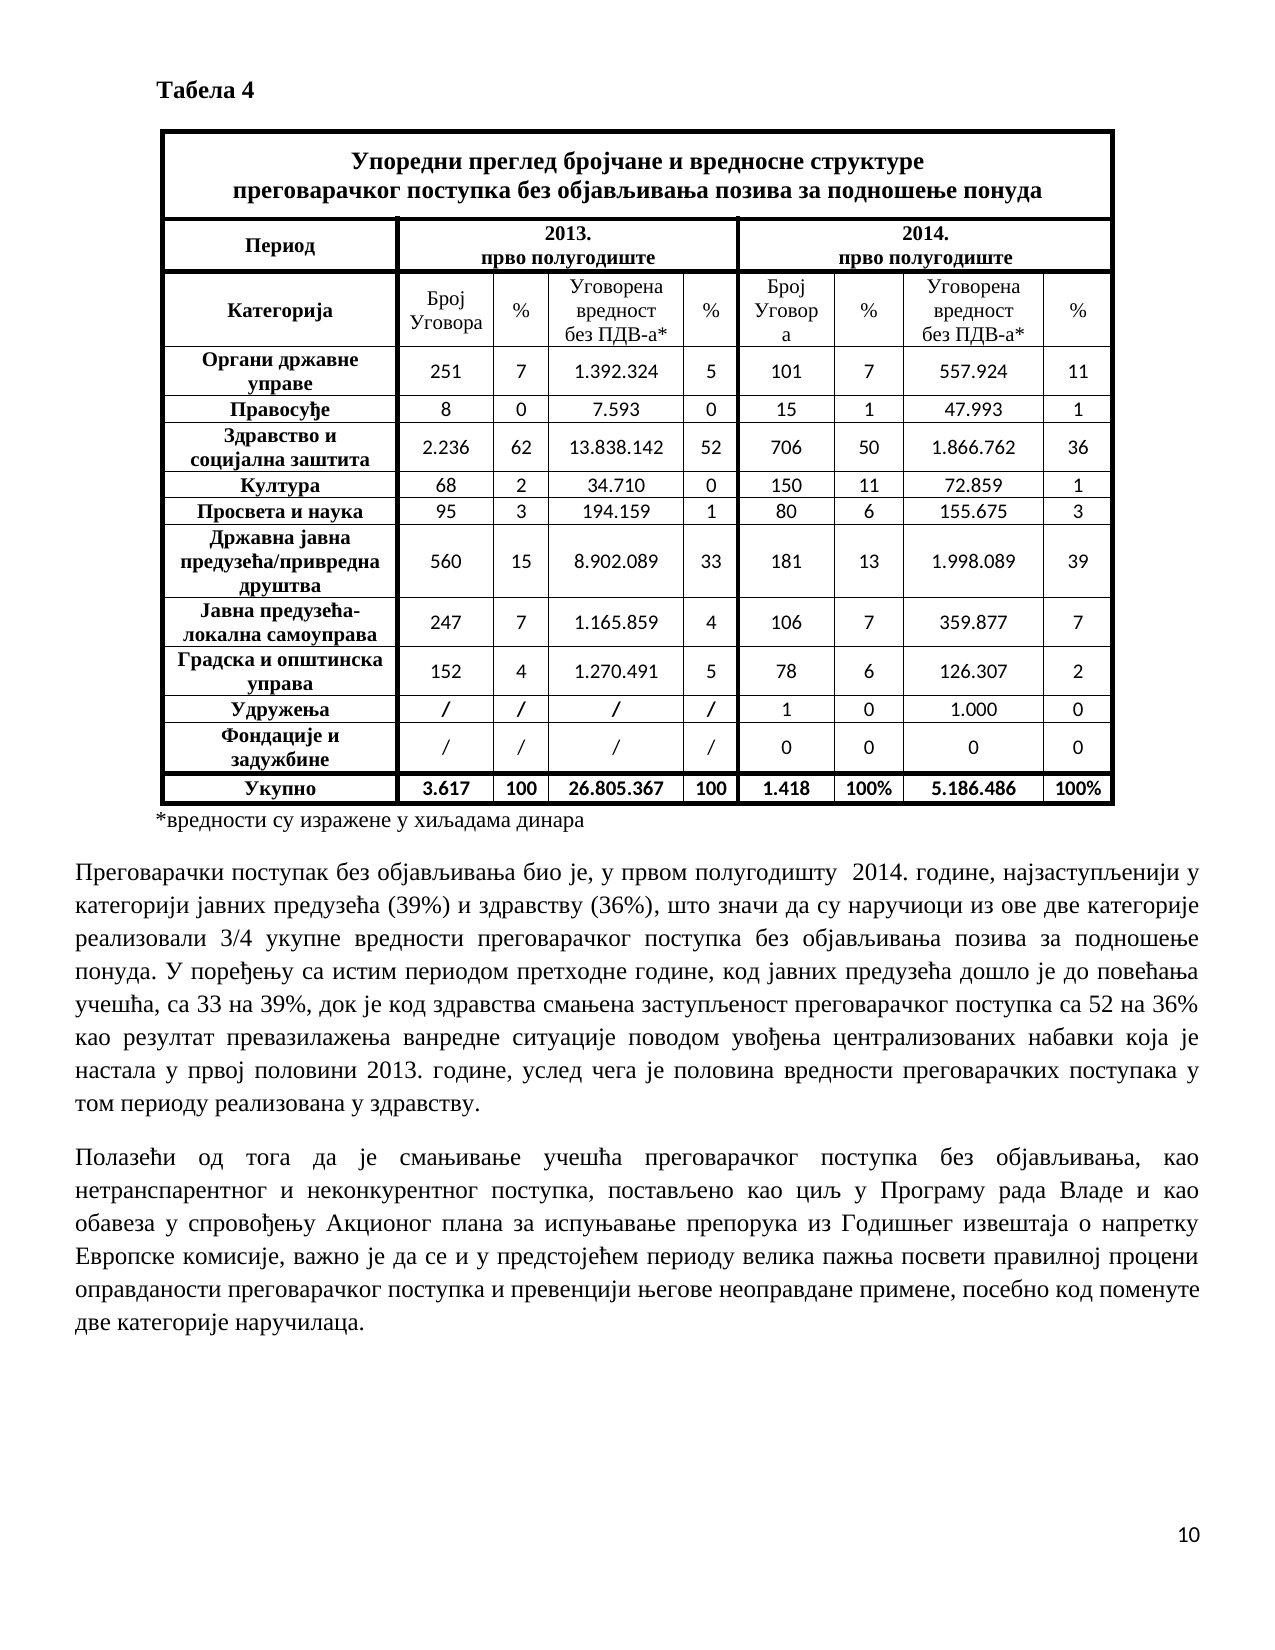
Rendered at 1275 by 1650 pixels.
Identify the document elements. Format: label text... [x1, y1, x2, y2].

table_cell 100 [494, 776, 548, 801]
table_cell 126.307 [904, 647, 1043, 695]
table_cell 0 [740, 723, 834, 771]
table_cell % [684, 274, 736, 346]
table_cell 0 [835, 696, 903, 722]
table_cell 15 [740, 396, 834, 422]
table_cell 68 [400, 472, 493, 497]
text *вредности су изражене у хиљадама динара [75, 806, 1200, 832]
table_cell 152 [400, 647, 493, 695]
table_cell 3 [494, 498, 548, 524]
table_cell 11 [835, 472, 903, 497]
table_cell 8.902.089 [549, 525, 683, 597]
table_cell Период [165, 221, 395, 269]
table_cell Уговорена вредност без ПДВ-а* [549, 274, 683, 346]
table_cell 62 [494, 423, 548, 471]
text Преговарачки поступак без објављивања био је, у првом полугодишту 2014. године, најзаступљенији у категорији јавних предузећа (39%) и здравству (36%), што значи да су наручиоци из ове две категорије реализовали 3/4 укупне вредности преговарачког поступка без објављивања позива за подношење понуда. У поређењу са истим периодом претходне године, код јавних предузећа дошло је до повећања учешћа, са 33 на 39%, док је код здравства смањена заступљеност преговарачког поступка са 52 на 36% као резултат превазилажења ванредне ситуације поводом увођења централизованих набавки која је настала у првој половини 2013. године, услед чега је половина вредности преговарачких поступака у том периоду реализована у здравству. [75, 857, 1200, 1117]
table_cell 557.924 [904, 347, 1043, 395]
table_cell Категорија [165, 274, 395, 346]
table_cell 1.392.324 [549, 347, 683, 395]
table_cell 95 [400, 498, 493, 524]
table_cell 100% [835, 776, 903, 801]
table_cell 1.418 [740, 776, 834, 801]
table_cell Јавна предузећа-локална самоуправа [165, 598, 395, 646]
table_cell 251 [400, 347, 493, 395]
table_cell 8 [400, 396, 493, 422]
text Полазећи од тога да је смањивање учешћа преговарачког поступка без објављивања, као нетранспарентног и неконкурентног поступка, постављено као циљ у Програму рада Владе и као обавеза у спровођењу Акционог плана за испуњавање препорука из Годишњег извештаја о напретку Европске комисије, важно је да се и у предстојећем периоду велика пажња посвети правилној процени оправданости преговарачког поступка и превенцији његове неоправдане примене, посебно код поменуте две категорије наручилаца. [75, 1142, 1200, 1336]
table_cell Удружења [165, 696, 395, 722]
table_cell 1 [684, 498, 736, 524]
table_cell 1 [1044, 472, 1110, 497]
table_cell 6 [835, 498, 903, 524]
table_cell 7.593 [549, 396, 683, 422]
table_cell 6 [835, 647, 903, 695]
table_cell 359.877 [904, 598, 1043, 646]
table_cell 50 [835, 423, 903, 471]
table_cell 1.866.762 [904, 423, 1043, 471]
table_cell 3 [1044, 498, 1110, 524]
table_cell 0 [1044, 723, 1110, 771]
text Табела 4 [75, 75, 1200, 104]
table_cell 101 [740, 347, 834, 395]
table_cell 1.998.089 [904, 525, 1043, 597]
table_cell 7 [835, 598, 903, 646]
table_cell Здравство и социјална заштита [165, 423, 395, 471]
table_cell 33 [684, 525, 736, 597]
table_cell Просвета и наука [165, 498, 395, 524]
table_cell 72.859 [904, 472, 1043, 497]
table_cell 3.617 [400, 776, 493, 801]
table_cell 0 [494, 396, 548, 422]
table_cell Фондације и задужбине [165, 723, 395, 771]
table_cell 7 [494, 598, 548, 646]
table_cell 36 [1044, 423, 1110, 471]
table_cell 100% [1044, 776, 1110, 801]
table_cell / [400, 696, 493, 722]
table_cell 560 [400, 525, 493, 597]
table_cell 0 [1044, 696, 1110, 722]
table_cell / [494, 696, 548, 722]
table_cell 2014. прво полугодиште [740, 221, 1110, 269]
table_cell 52 [684, 423, 736, 471]
table_cell 181 [740, 525, 834, 597]
table_cell 34.710 [549, 472, 683, 497]
table_cell 7 [1044, 598, 1110, 646]
table_cell 194.159 [549, 498, 683, 524]
table_cell 1.270.491 [549, 647, 683, 695]
table_cell / [549, 723, 683, 771]
table_cell Органи државне управе [165, 347, 395, 395]
table_cell 0 [684, 472, 736, 497]
table_cell Правосуђе [165, 396, 395, 422]
table_cell Укупно [165, 776, 395, 801]
table_cell Градска и општинска управа [165, 647, 395, 695]
table_cell 11 [1044, 347, 1110, 395]
table_cell 2013. прво полугодиште [400, 221, 736, 269]
table_cell 1.165.859 [549, 598, 683, 646]
table_cell 1 [835, 396, 903, 422]
table_cell 1 [740, 696, 834, 722]
table_cell 0 [904, 723, 1043, 771]
table_cell Број Уговора [400, 274, 493, 346]
table_cell 4 [684, 598, 736, 646]
table_cell / [549, 696, 683, 722]
table_cell 706 [740, 423, 834, 471]
table_cell 1 [1044, 396, 1110, 422]
table_cell / [684, 723, 736, 771]
table_cell 15 [494, 525, 548, 597]
table_cell 5.186.486 [904, 776, 1043, 801]
table_cell 2.236 [400, 423, 493, 471]
table_cell Култура [165, 472, 395, 497]
table_cell 0 [684, 396, 736, 422]
table_cell 100 [684, 776, 736, 801]
table_cell 1.000 [904, 696, 1043, 722]
table_cell Државна јавна предузећа/привредна друштва [165, 525, 395, 597]
table_cell / [494, 723, 548, 771]
table_cell 7 [494, 347, 548, 395]
table_cell 39 [1044, 525, 1110, 597]
table_cell % [494, 274, 548, 346]
table_cell % [835, 274, 903, 346]
table_cell 2 [494, 472, 548, 497]
table_cell / [684, 696, 736, 722]
table_cell 0 [835, 723, 903, 771]
table_header Упоредни преглед бројчане и вредносне структуре преговарачког поступка без објављивања позива за подношење понуда [165, 134, 1110, 216]
table_cell 2 [1044, 647, 1110, 695]
table_cell 26.805.367 [549, 776, 683, 801]
table_cell Уговорена вредност без ПДВ-а* [904, 274, 1043, 346]
table_cell Број Уговора [740, 274, 834, 346]
table_cell 106 [740, 598, 834, 646]
table_cell 155.675 [904, 498, 1043, 524]
table_cell 47.993 [904, 396, 1043, 422]
table_cell 4 [494, 647, 548, 695]
table_cell 7 [835, 347, 903, 395]
table_cell 80 [740, 498, 834, 524]
table_cell / [400, 723, 493, 771]
table_cell 247 [400, 598, 493, 646]
table_cell % [1044, 274, 1110, 346]
table_cell 13 [835, 525, 903, 597]
table_cell 78 [740, 647, 834, 695]
table_cell 5 [684, 647, 736, 695]
table_cell 150 [740, 472, 834, 497]
table_cell 5 [684, 347, 736, 395]
table_cell 13.838.142 [549, 423, 683, 471]
